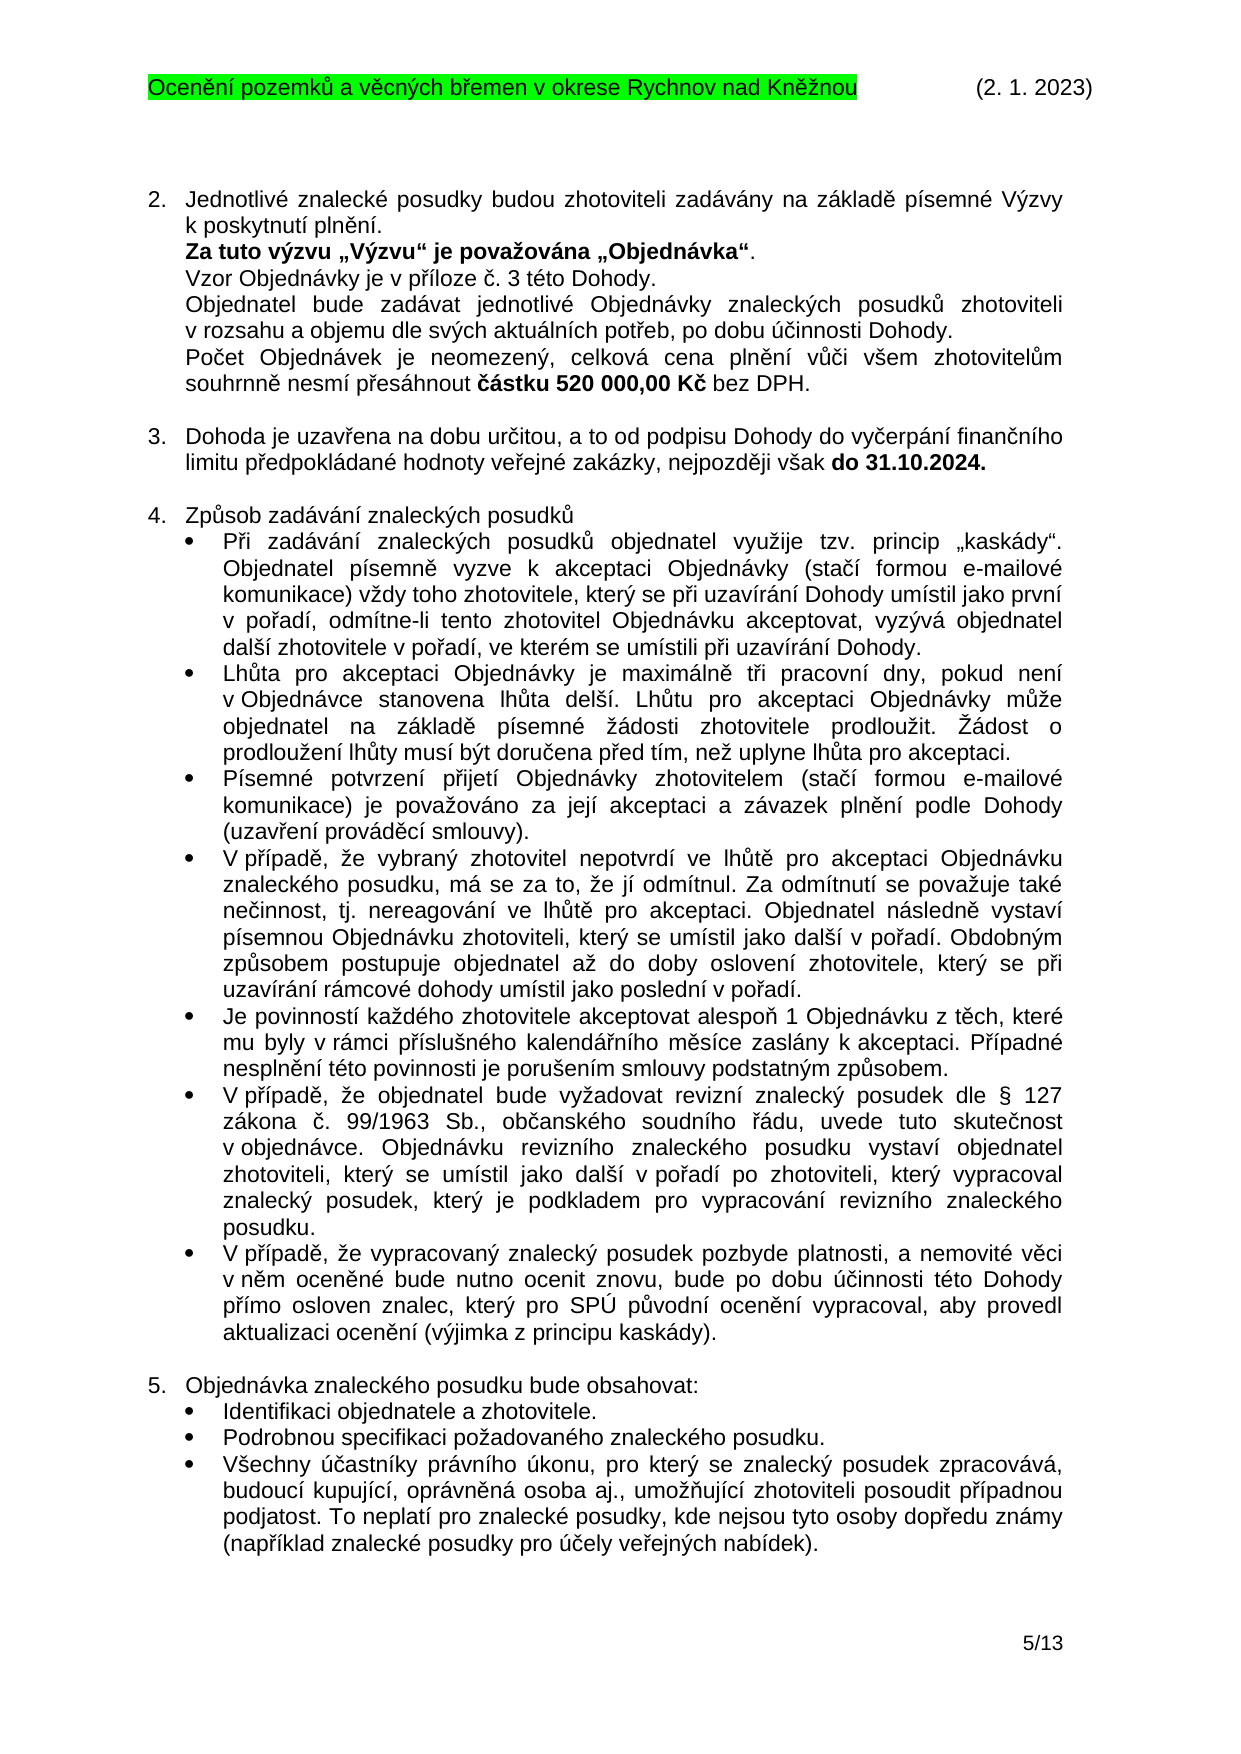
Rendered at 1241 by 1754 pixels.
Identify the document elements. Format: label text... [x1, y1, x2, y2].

list V případě, že objednatel bude vyžadovat revizní znalecký posudek dle § 127 zákona č. 99/1963 Sb., občanského soudního řádu, uvede tuto skutečnost v objednávce. Objednávku revizního znaleckého posudku vystaví objednatel zhotoviteli, který se umístil jako další v pořadí po zhotoviteli, který vypracoval znalecký posudek, který je podkladem pro vypracování revizního znaleckého posudku. [185, 1082, 1063, 1240]
list Identifikaci objednatele a zhotovitele. [185, 1398, 1063, 1424]
text Počet Objednávek je neomezený, celková cena plnění vůči všem zhotovitelům souhrnně nesmí přesáhnout částku 520 000,00 Kč bez DPH. [185, 344, 1063, 396]
text Vzor Objednávky je v příloze č. 3 této Dohody. [185, 265, 1063, 291]
list Písemné potvrzení přijetí Objednávky zhotovitelem (stačí formou e-mailové komunikace) je považováno za její akceptaci a závazek plnění podle Dohody (uzavření prováděcí smlouvy). [185, 765, 1063, 844]
list Dohoda je uzavřena na dobu určitou, a to od podpisu Dohody do vyčerpání finančního limitu předpokládané hodnoty veřejné zakázky, nejpozději však do 31.10.2024. [148, 423, 1063, 476]
text Objednatel bude zadávat jednotlivé Objednávky znaleckých posudků zhotoviteli v rozsahu a objemu dle svých aktuálních potřeb, po dobu účinnosti Dohody. [185, 291, 1063, 344]
text Za tuto výzvu „Výzvu“ je považována „Objednávka“. [185, 238, 1063, 265]
list V případě, že vybraný zhotovitel nepotvrdí ve lhůtě pro akceptaci Objednávku znaleckého posudku, má se za to, že jí odmítnul. Za odmítnutí se považuje také nečinnost, tj. nereagování ve lhůtě pro akceptaci. Objednatel následně vystaví písemnou Objednávku zhotoviteli, který se umístil jako další v pořadí. Obdobným způsobem postupuje objednatel až do doby oslovení zhotovitele, který se při uzavírání rámcové dohody umístil jako poslední v pořadí. [185, 844, 1063, 1003]
list Lhůta pro akceptaci Objednávky je maximálně tři pracovní dny, pokud není v Objednávce stanovena lhůta delší. Lhůtu pro akceptaci Objednávky může objednatel na základě písemné žádosti zhotovitele prodloužit. Žádost o prodloužení lhůty musí být doručena před tím, než uplyne lhůta pro akceptaci. [185, 660, 1063, 765]
list Jednotlivé znalecké posudky budou zhotoviteli zadávány na základě písemné Výzvy k poskytnutí plnění. [148, 186, 1063, 238]
list Objednávka znaleckého posudku bude obsahovat: [148, 1372, 1063, 1398]
list V případě, že vypracovaný znalecký posudek pozbyde platnosti, a nemovité věci v něm oceněné bude nutno ocenit znovu, bude po dobu účinnosti této Dohody přímo osloven znalec, který pro SPÚ původní ocenění vypracoval, aby provedl aktualizaci ocenění (výjimka z principu kaskády). [185, 1240, 1063, 1345]
list Podrobnou specifikaci požadovaného znaleckého posudku. [185, 1424, 1063, 1451]
list Při zadávání znaleckých posudků objednatel využije tzv. princip „kaskády“. Objednatel písemně vyzve k akceptaci Objednávky (stačí formou e-mailové komunikace) vždy toho zhotovitele, který se při uzavírání Dohody umístil jako první v pořadí, odmítne-li tento zhotovitel Objednávku akceptovat, vyzývá objednatel další zhotovitele v pořadí, ve kterém se umístili při uzavírání Dohody. [185, 528, 1063, 660]
list Způsob zadávání znaleckých posudků [148, 502, 1063, 528]
list Všechny účastníky právního úkonu, pro který se znalecký posudek zpracovává, budoucí kupující, oprávněná osoba aj., umožňující zhotoviteli posoudit případnou podjatost. To neplatí pro znalecké posudky, kde nejsou tyto osoby dopředu známy (například znalecké posudky pro účely veřejných nabídek). [185, 1451, 1063, 1556]
list Je povinností každého zhotovitele akceptovat alespoň 1 Objednávku z těch, které mu byly v rámci příslušného kalendářního měsíce zaslány k akceptaci. Případné nesplnění této povinnosti je porušením smlouvy podstatným způsobem. [185, 1003, 1063, 1082]
